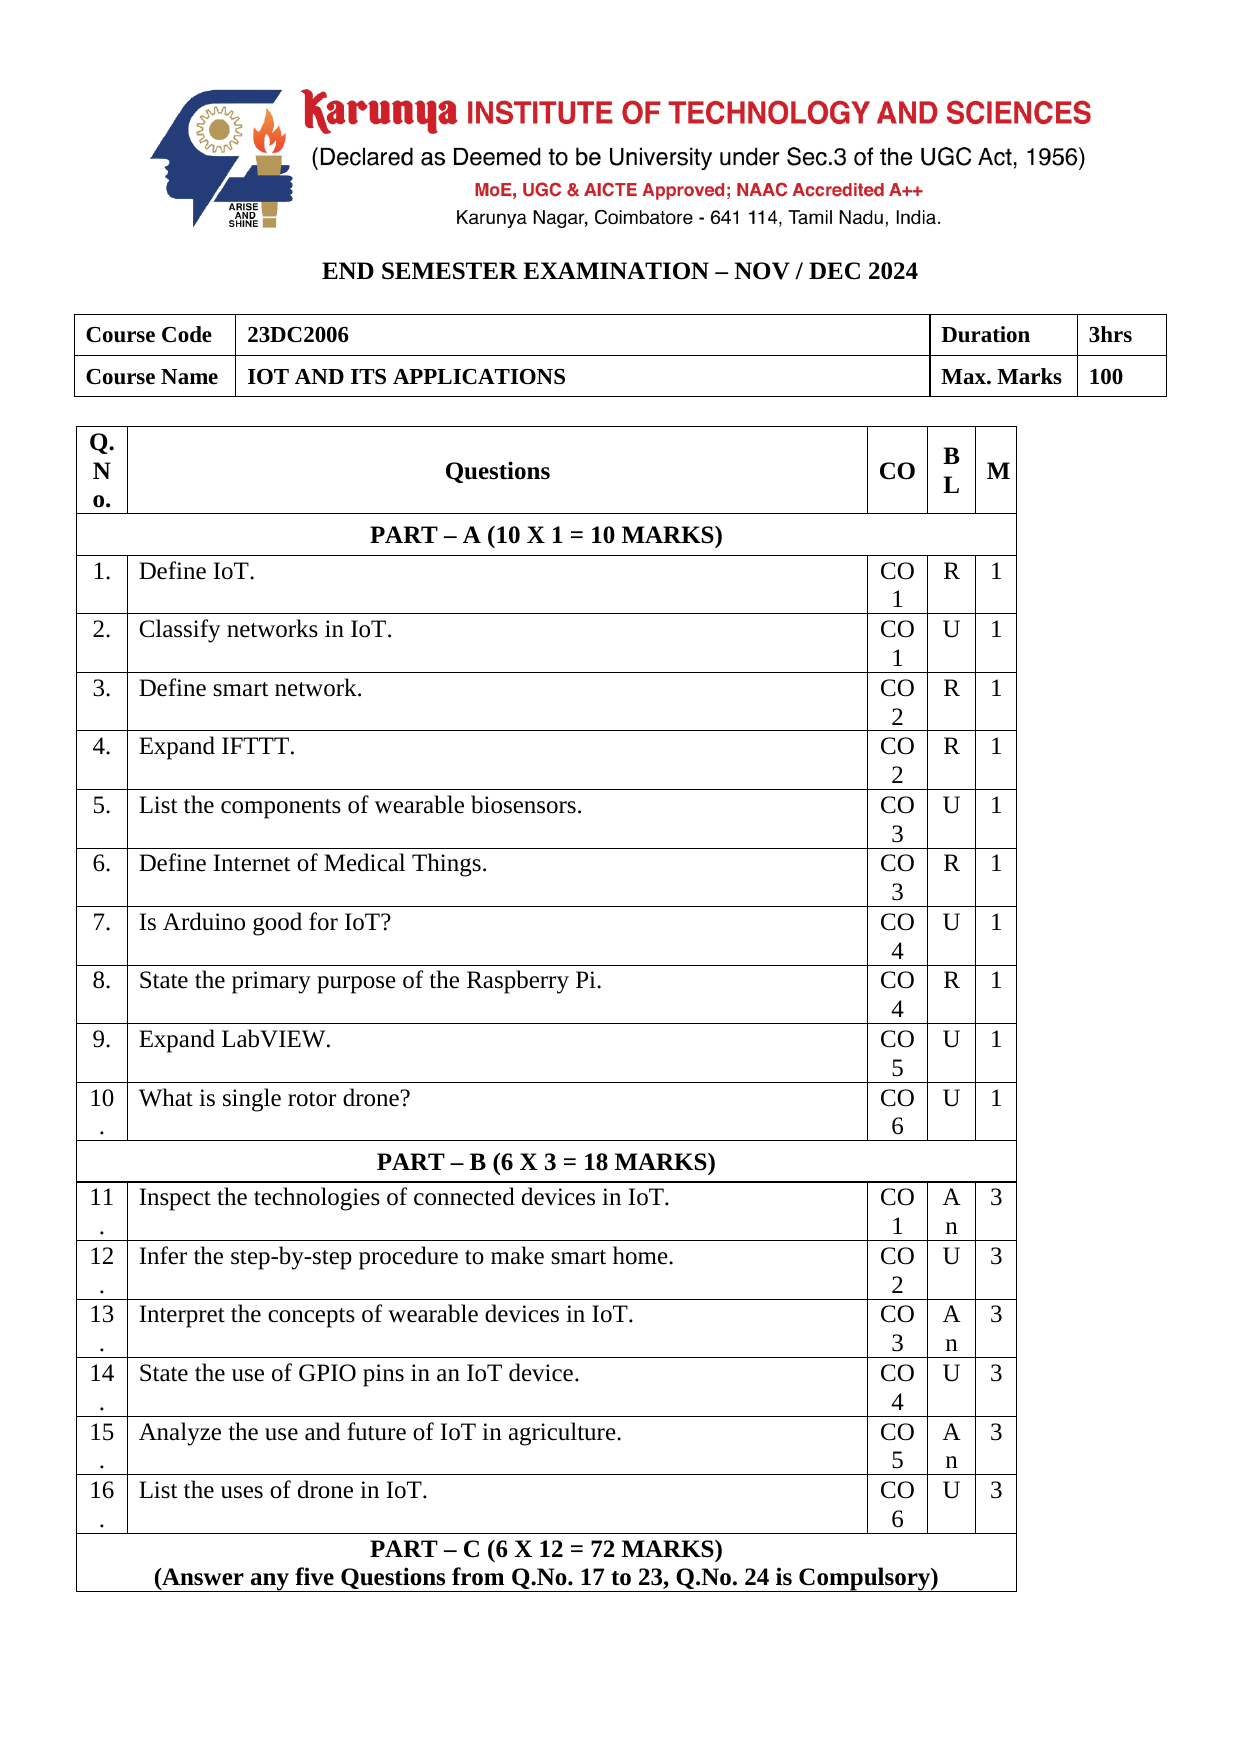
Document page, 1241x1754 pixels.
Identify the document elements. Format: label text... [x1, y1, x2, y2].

table_cell Infer the step-by-step procedure to make smart home. [128, 1241, 867, 1298]
table_cell 12. [77, 1241, 127, 1298]
table_cell 11. [77, 1183, 127, 1240]
table_cell CO4 [868, 1358, 927, 1416]
table_cell State the use of GPIO pins in an IoT device. [128, 1358, 867, 1416]
table_cell PART – C (6 X 12 = 72 MARKS) (Answer any five Questions from Q.No. 17 to 23, Q.No. 24 is Compulsory) [77, 1534, 1016, 1591]
table_cell CO3 [868, 849, 927, 906]
table_cell R [928, 849, 975, 906]
table_cell CO3 [868, 790, 927, 847]
table_cell An [928, 1183, 975, 1240]
table_cell Is Arduino good for IoT? [128, 907, 867, 964]
table_cell What is single rotor drone? [128, 1083, 867, 1140]
table_cell IOT AND ITS APPLICATIONS [236, 356, 929, 396]
table_cell Max. Marks [931, 356, 1077, 396]
table_cell CO1 [868, 1183, 927, 1240]
table_cell 7. [77, 907, 127, 964]
table_cell Define Internet of Medical Things. [128, 849, 867, 906]
table_header 23DC2006 [236, 315, 929, 355]
table_cell 1 [976, 731, 1016, 789]
table_cell 14. [77, 1358, 127, 1416]
table_cell Course Name [75, 356, 235, 396]
table_cell R [928, 673, 975, 730]
table_cell CO2 [868, 1241, 927, 1298]
table_cell CO6 [868, 1475, 927, 1533]
table_cell State the primary purpose of the Raspberry Pi. [128, 966, 867, 1023]
table_cell CO6 [868, 1083, 927, 1140]
table_cell Expand LabVIEW. [128, 1024, 867, 1082]
table_cell U [928, 1241, 975, 1298]
table_header Questions [128, 427, 867, 513]
table_cell U [928, 1024, 975, 1082]
table_cell 1 [976, 790, 1016, 847]
table_cell 1 [976, 849, 1016, 906]
table_cell CO4 [868, 966, 927, 1023]
table_cell 13. [77, 1300, 127, 1357]
table_cell Expand IFTTT. [128, 731, 867, 789]
table_cell U [928, 614, 975, 672]
table_header BL [928, 427, 975, 513]
text END SEMESTER EXAMINATION – NOV / DEC 2024 [150, 256, 1090, 285]
table_cell 5. [77, 790, 127, 847]
table_cell 1 [976, 907, 1016, 964]
table_cell 3 [976, 1475, 1016, 1533]
table_cell CO2 [868, 731, 927, 789]
table_cell An [928, 1417, 975, 1474]
table_cell 100 [1078, 356, 1166, 396]
table_cell R [928, 731, 975, 789]
table_cell 3 [976, 1417, 1016, 1474]
table_cell 1 [976, 556, 1016, 613]
table_cell 8. [77, 966, 127, 1023]
table_cell 1 [976, 614, 1016, 672]
table_cell CO1 [868, 556, 927, 613]
table_cell 4. [77, 731, 127, 789]
table_cell 15. [77, 1417, 127, 1474]
table_cell 3 [976, 1241, 1016, 1298]
table_cell U [928, 790, 975, 847]
table_cell 3 [976, 1183, 1016, 1240]
table_cell 6. [77, 849, 127, 906]
table_cell 9. [77, 1024, 127, 1082]
table_cell 2. [77, 614, 127, 672]
table_cell 1. [77, 556, 127, 613]
table_cell Interpret the concepts of wearable devices in IoT. [128, 1300, 867, 1357]
table_cell CO3 [868, 1300, 927, 1357]
table_header Q. No. [77, 427, 127, 513]
table_cell U [928, 1083, 975, 1140]
table_header CO [868, 427, 927, 513]
table_header Duration [931, 315, 1077, 355]
table_header M [976, 427, 1016, 513]
table_cell PART – A (10 X 1 = 10 MARKS) [77, 514, 1016, 555]
table_cell PART – B (6 X 3 = 18 MARKS) [77, 1141, 1016, 1181]
table_cell 10. [77, 1083, 127, 1140]
table_cell Define IoT. [128, 556, 867, 613]
table_header Course Code [75, 315, 235, 355]
table_cell CO2 [868, 673, 927, 730]
table_cell List the components of wearable biosensors. [128, 790, 867, 847]
table_cell 16. [77, 1475, 127, 1533]
picture [150, 89, 1091, 228]
table_cell 1 [976, 966, 1016, 1023]
table_cell Classify networks in IoT. [128, 614, 867, 672]
table_cell 1 [976, 1083, 1016, 1140]
table_cell 1 [976, 673, 1016, 730]
table_cell R [928, 556, 975, 613]
table_cell CO5 [868, 1417, 927, 1474]
table_cell 3 [976, 1358, 1016, 1416]
table_cell Define smart network. [128, 673, 867, 730]
table_cell CO4 [868, 907, 927, 964]
table_cell CO1 [868, 614, 927, 672]
table_cell An [928, 1300, 975, 1357]
table_header 3hrs [1078, 315, 1166, 355]
table_cell R [928, 966, 975, 1023]
table_cell U [928, 1358, 975, 1416]
table_cell List the uses of drone in IoT. [128, 1475, 867, 1533]
table_cell 3 [976, 1300, 1016, 1357]
table_cell CO5 [868, 1024, 927, 1082]
table_cell U [928, 1475, 975, 1533]
table_cell Analyze the use and future of IoT in agriculture. [128, 1417, 867, 1474]
table_cell U [928, 907, 975, 964]
table_cell 3. [77, 673, 127, 730]
table_cell 1 [976, 1024, 1016, 1082]
table_cell Inspect the technologies of connected devices in IoT. [128, 1183, 867, 1240]
